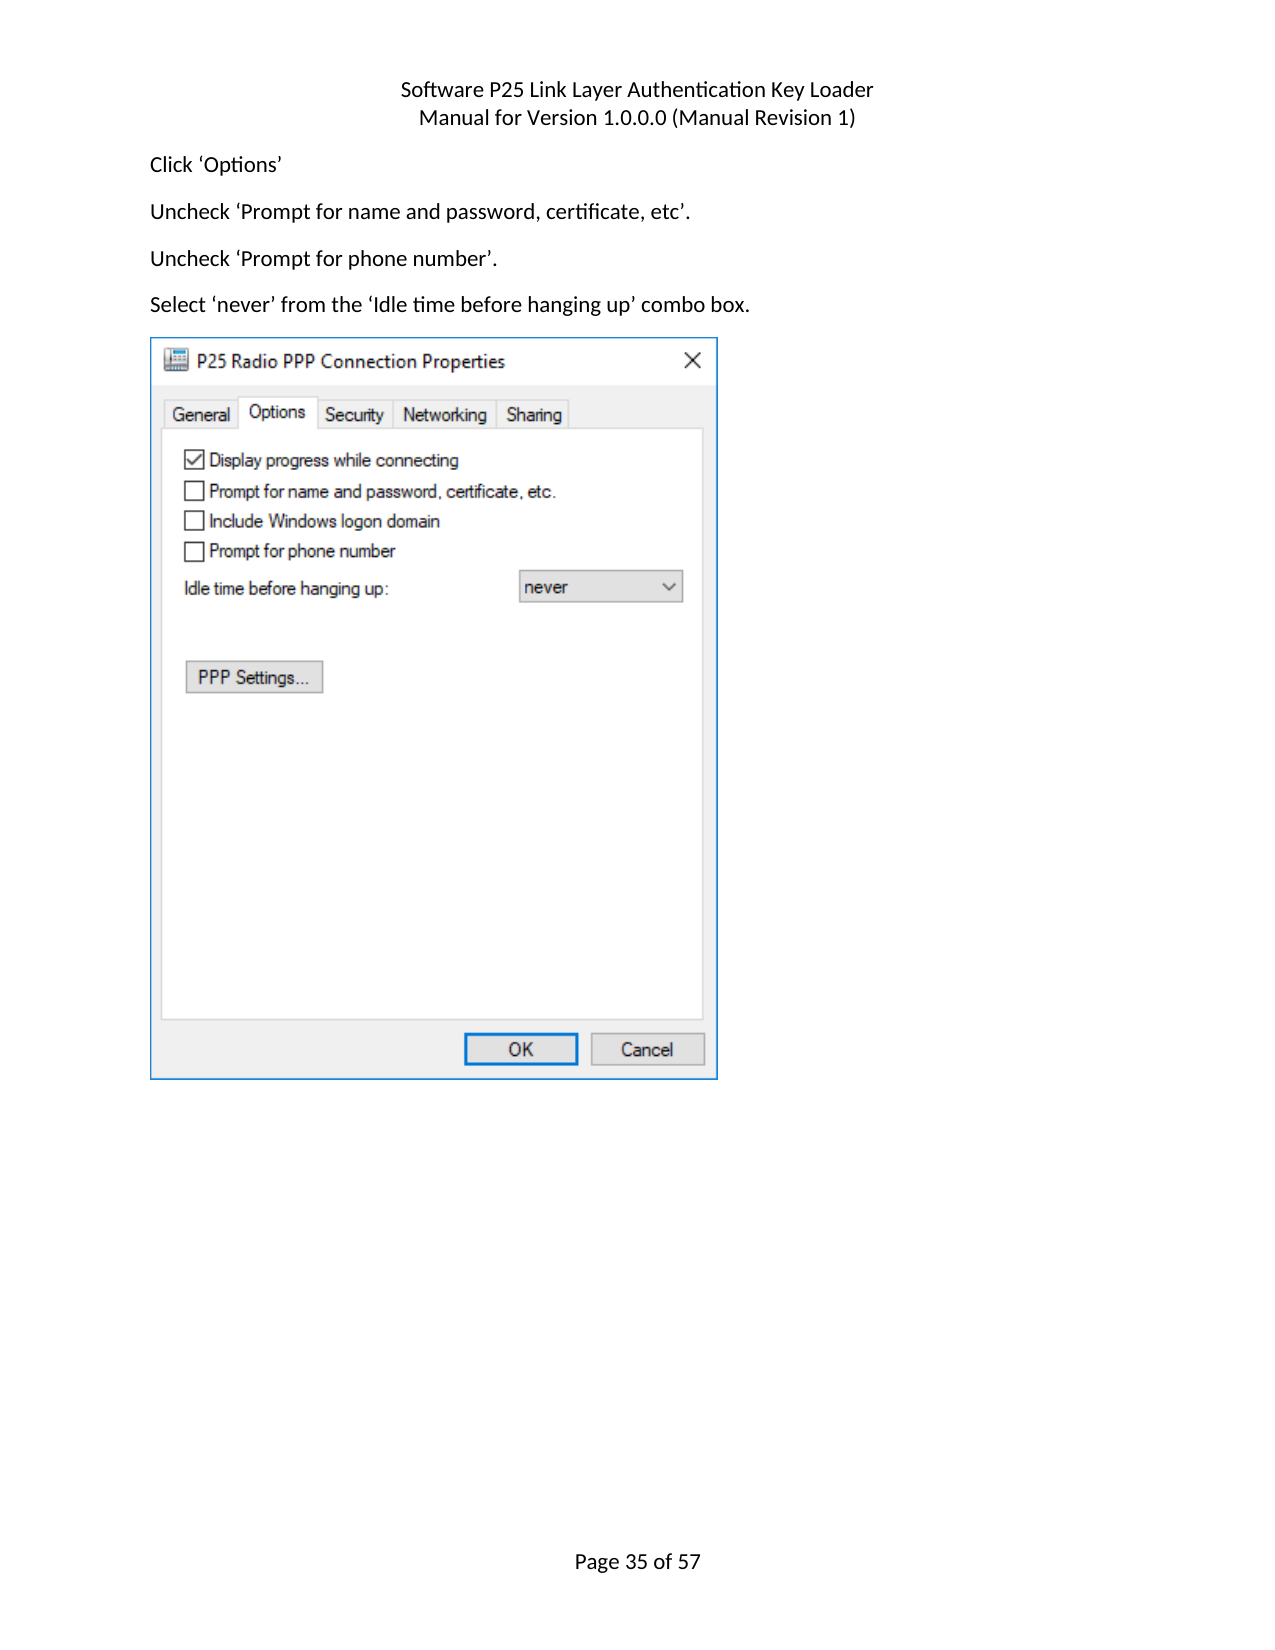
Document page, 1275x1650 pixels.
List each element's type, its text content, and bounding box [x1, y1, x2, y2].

text Uncheck ‘Prompt for phone number’. [150, 244, 1125, 272]
text Click ‘Options’ [150, 150, 1125, 178]
text Select ‘never’ from the ‘Idle time before hanging up’ combo box. [150, 291, 1125, 319]
picture [150, 337, 718, 1080]
text Uncheck ‘Prompt for name and password, certificate, etc’. [150, 197, 1125, 225]
